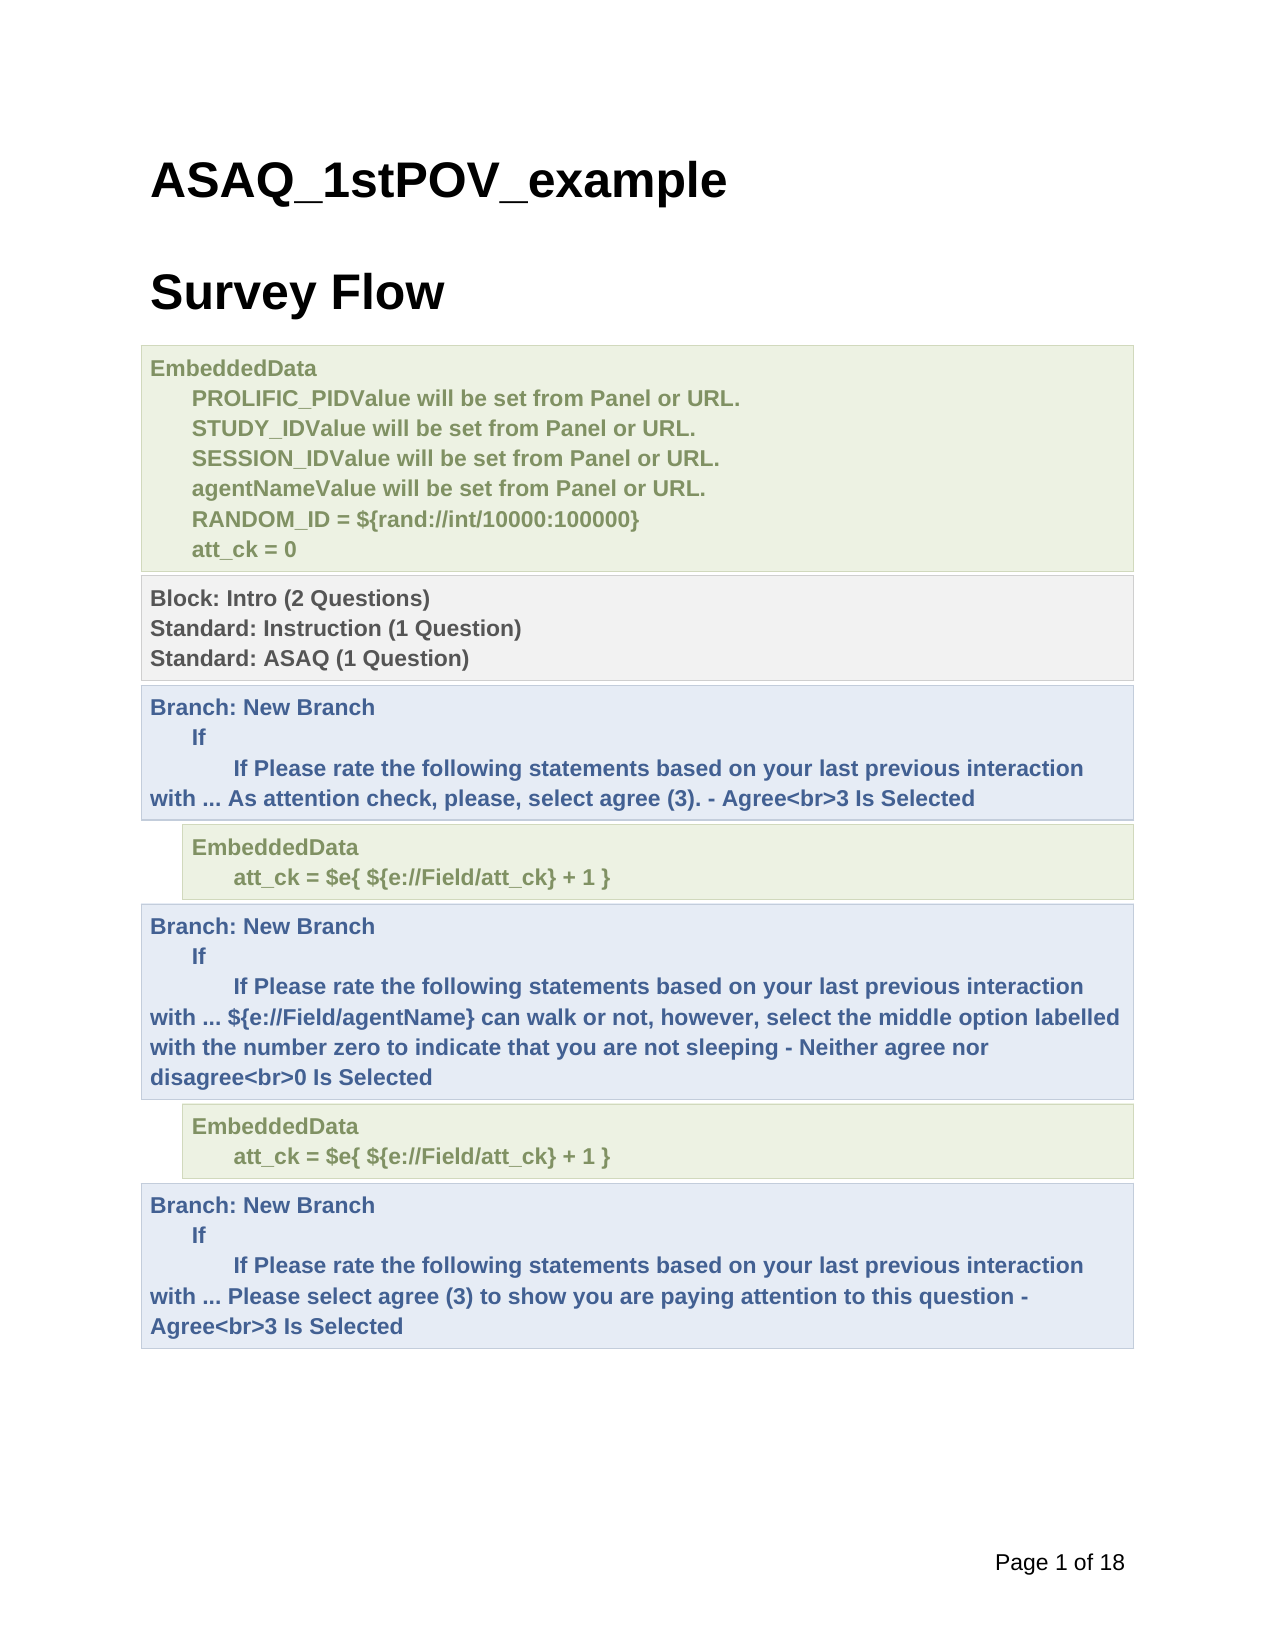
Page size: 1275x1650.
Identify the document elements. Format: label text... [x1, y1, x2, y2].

text Standard: Instruction (1 Question) [142, 606, 1133, 636]
text Branch: New Branch [142, 905, 1133, 934]
text att_ck = $e{ ${e://Field/att_ck} + 1 } [183, 1134, 1133, 1178]
text SESSION_IDValue will be set from Panel or URL. [142, 436, 1133, 466]
text RANDOM_ID = ${rand://int/10000:100000} [142, 496, 1133, 526]
text Standard: ASAQ (1 Question) [142, 636, 1133, 680]
text Block: Intro (2 Questions) [142, 576, 1133, 606]
text If Please rate the following statements based on your last previous interaction with ... ${e://Field/agentName} can walk or not, however, select the middle option labelled with the number zero to indicate that you are not sleeping - Neither agree nor disagree<br>0 Is Selected [142, 964, 1133, 1099]
text Survey Flow [150, 263, 1125, 320]
text ASAQ_1stPOV_example [150, 150, 1125, 207]
text EmbeddedData [183, 825, 1133, 854]
text EmbeddedData [142, 346, 1133, 375]
text agentNameValue will be set from Panel or URL. [142, 466, 1133, 496]
text If [142, 715, 1133, 745]
text att_ck = $e{ ${e://Field/att_ck} + 1 } [183, 854, 1133, 899]
text If [142, 934, 1133, 964]
text Branch: New Branch [142, 686, 1133, 715]
text EmbeddedData [183, 1105, 1133, 1134]
text If Please rate the following statements based on your last previous interaction with ... Please select agree (3) to show you are paying attention to this question - Agree<br>3 Is Selected [142, 1243, 1133, 1348]
text PROLIFIC_PIDValue will be set from Panel or URL. [142, 375, 1133, 406]
text att_ck = 0 [142, 526, 1133, 571]
text If [142, 1213, 1133, 1243]
text STUDY_IDValue will be set from Panel or URL. [142, 406, 1133, 436]
text Branch: New Branch [142, 1184, 1133, 1213]
text If Please rate the following statements based on your last previous interaction with ... As attention check, please, select agree (3). - Agree<br>3 Is Selected [142, 745, 1133, 819]
